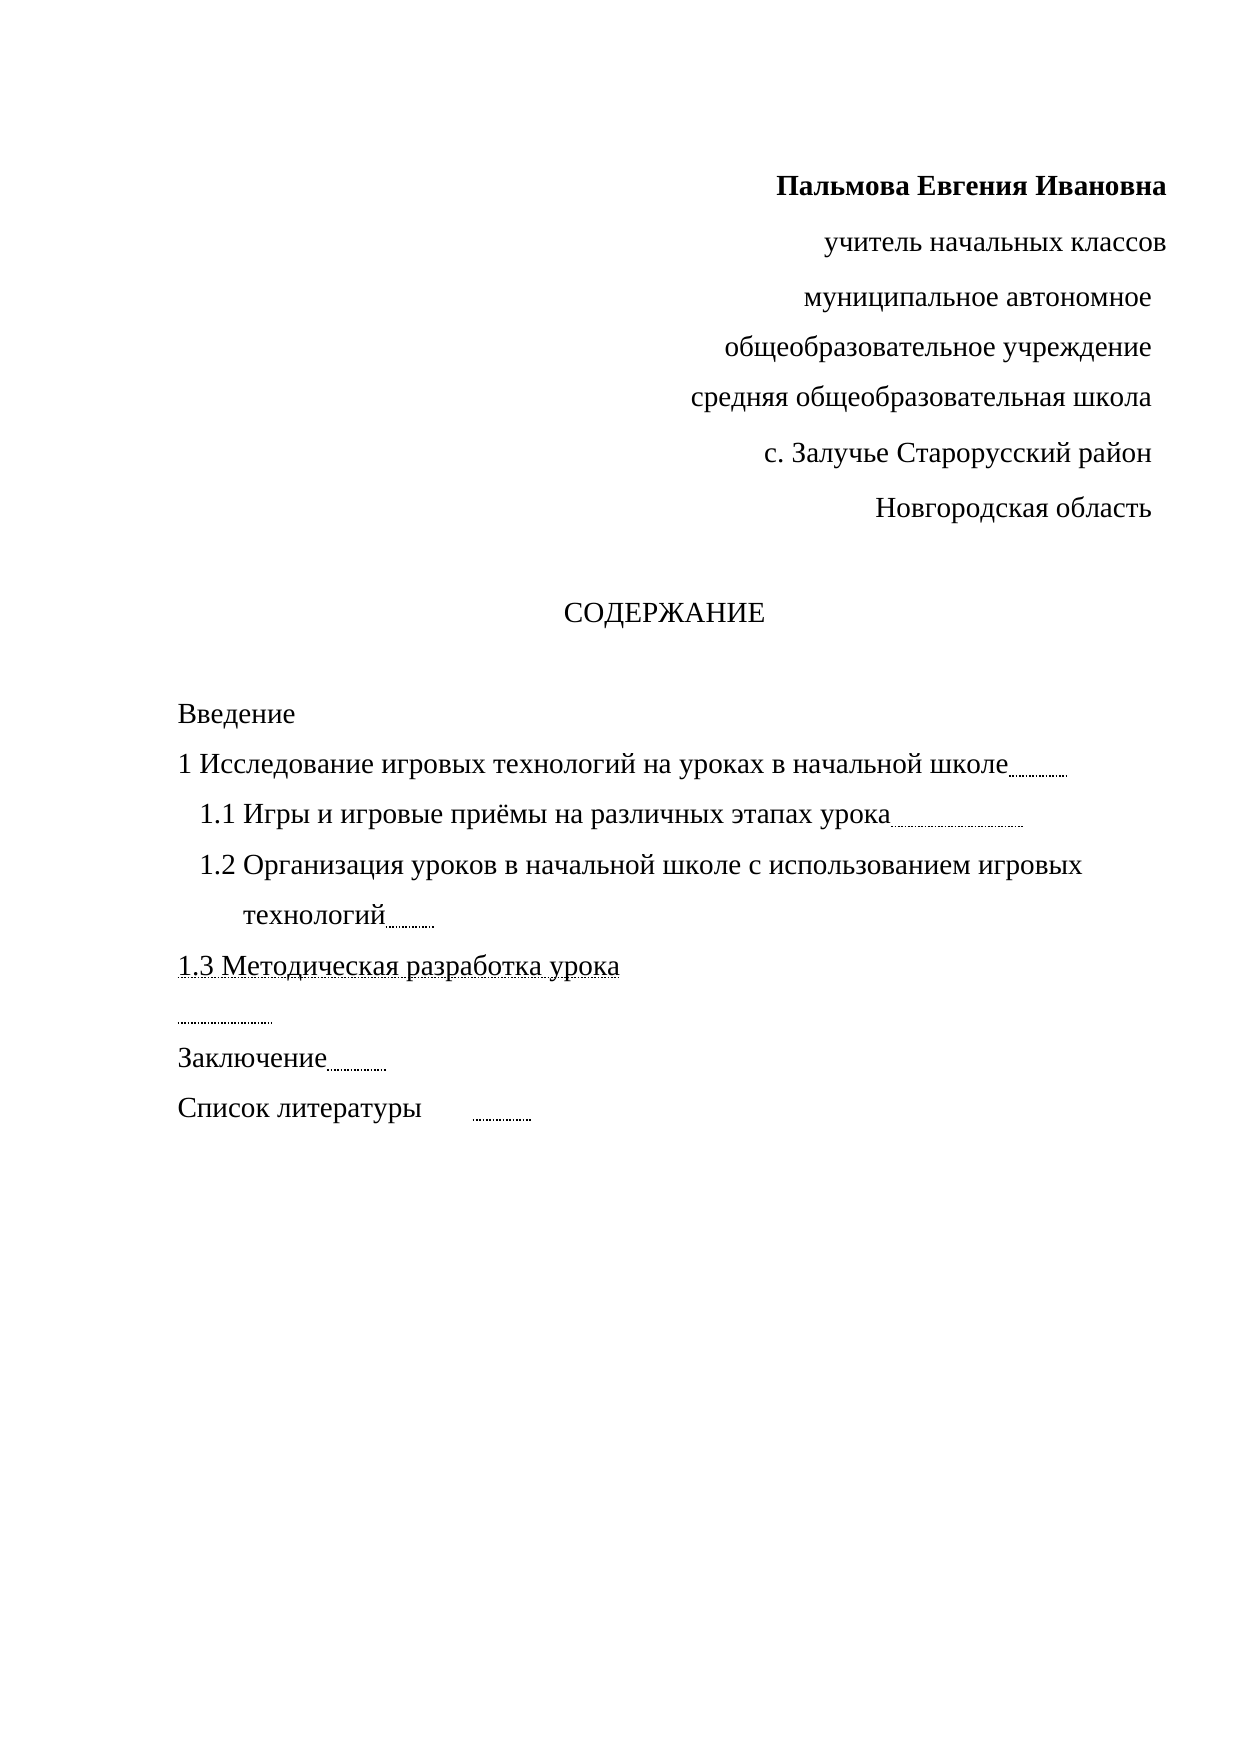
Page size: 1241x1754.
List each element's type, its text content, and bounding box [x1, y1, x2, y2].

text с. Залучье Старорусский район [177, 435, 1152, 468]
text 1.1 Игры и игровые приёмы на различных этапах урока [177, 797, 1152, 830]
text Пальмова Евгения Ивановна [398, 168, 1167, 202]
text 1.3 Методическая разработка урока [177, 948, 1152, 981]
text Введение [177, 696, 1152, 729]
text Новгородская область [177, 490, 1152, 523]
text общеобразовательное учреждение [546, 329, 1152, 363]
text 1.2 Организация уроков в начальной школе с использованием игровых [177, 847, 1152, 881]
text Список литературы [177, 1090, 1152, 1124]
text учитель начальных классов [398, 224, 1167, 257]
text 1 Исследование игровых технологий на уроках в начальной школе [177, 746, 1152, 780]
text технологий [177, 897, 1152, 931]
text СОДЕРЖАНИЕ [177, 595, 1152, 629]
text Заключение [177, 1040, 1152, 1073]
text средняя общеобразовательная школа [177, 379, 1152, 413]
text муниципальное автономное [177, 279, 1152, 312]
